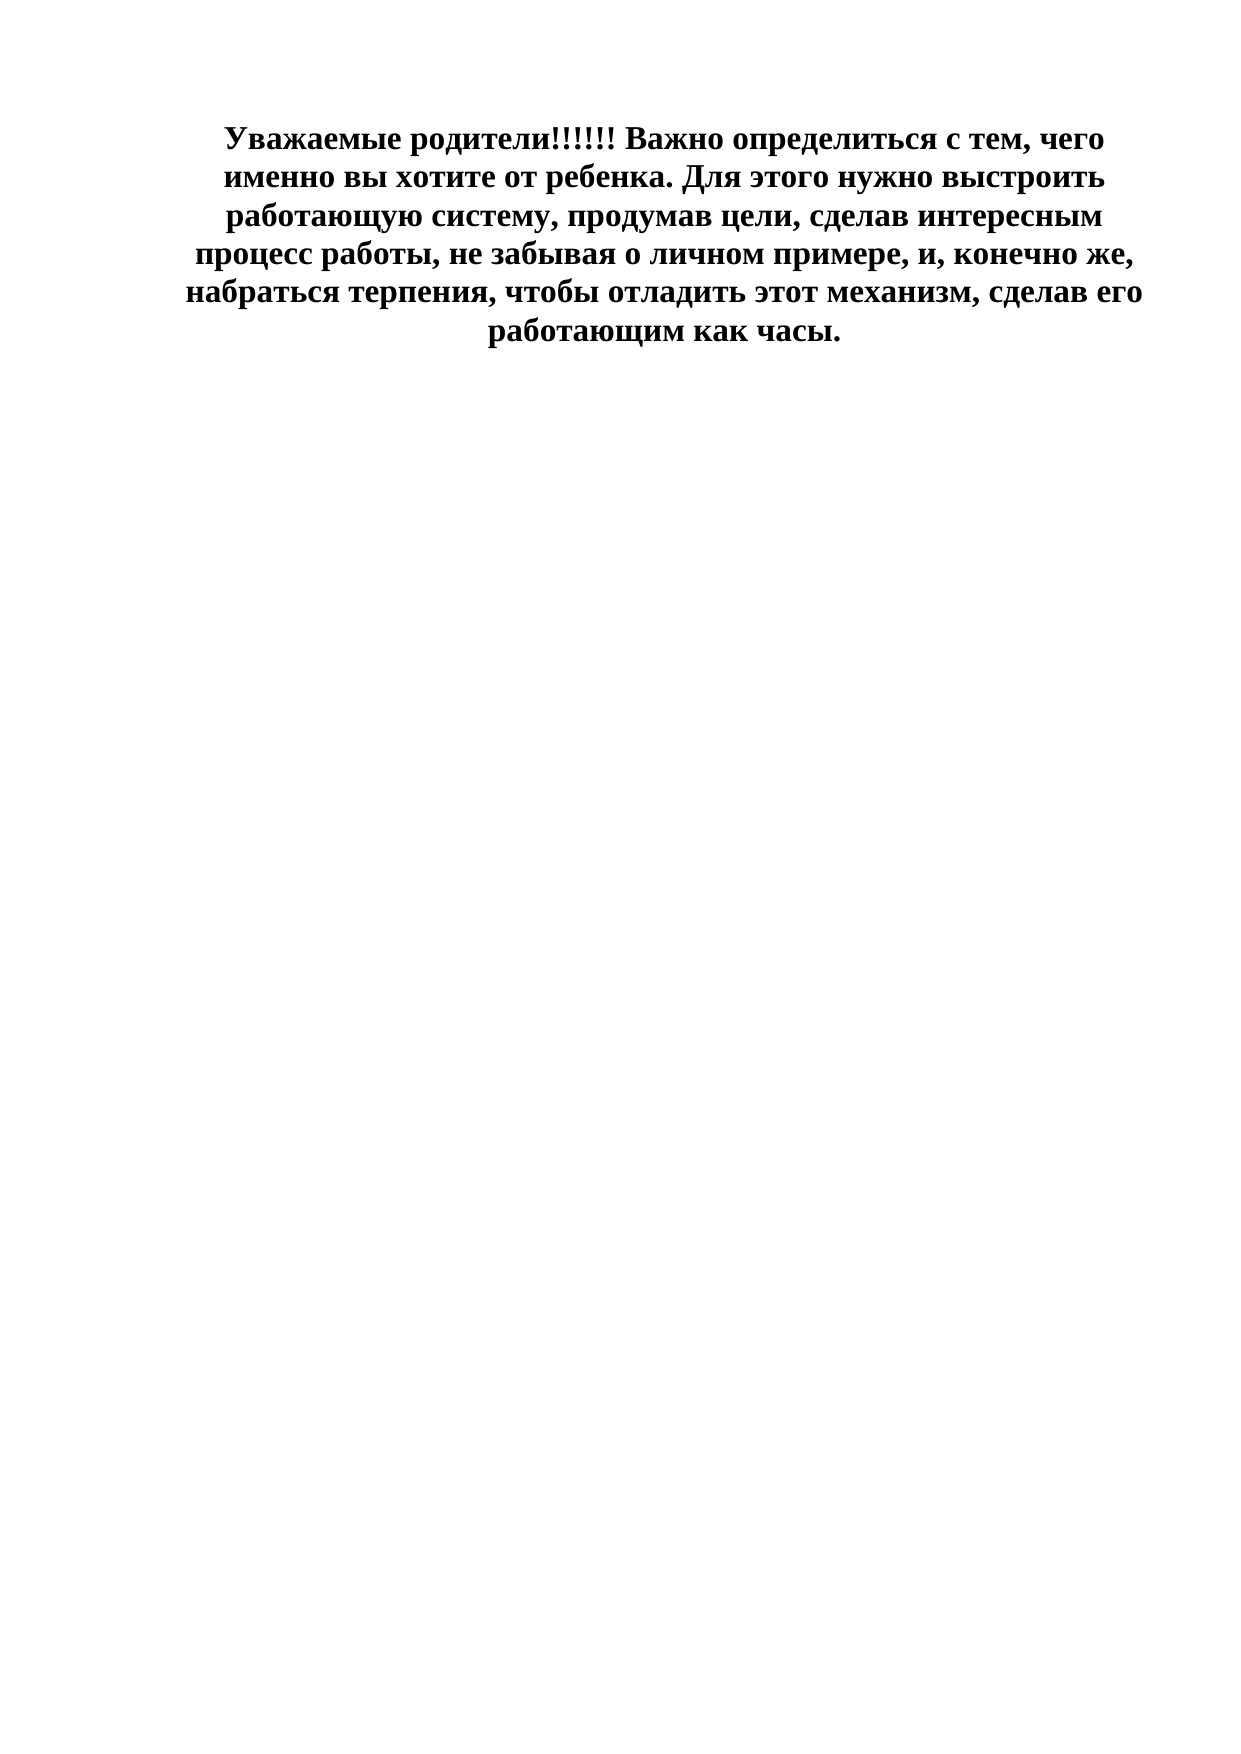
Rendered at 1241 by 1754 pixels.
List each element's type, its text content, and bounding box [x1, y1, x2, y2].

text Уважаемые родители!!!!!! Важно определиться с тем, чего именно вы хотите от ребенка. Для этого нужно выстроить работающую систему, продумав цели, сделав интересным процесс работы, не забывая о личном примере, и, конечно же, набраться терпения, чтобы отладить этот механизм, сделав его работающим как часы. [177, 118, 1152, 348]
